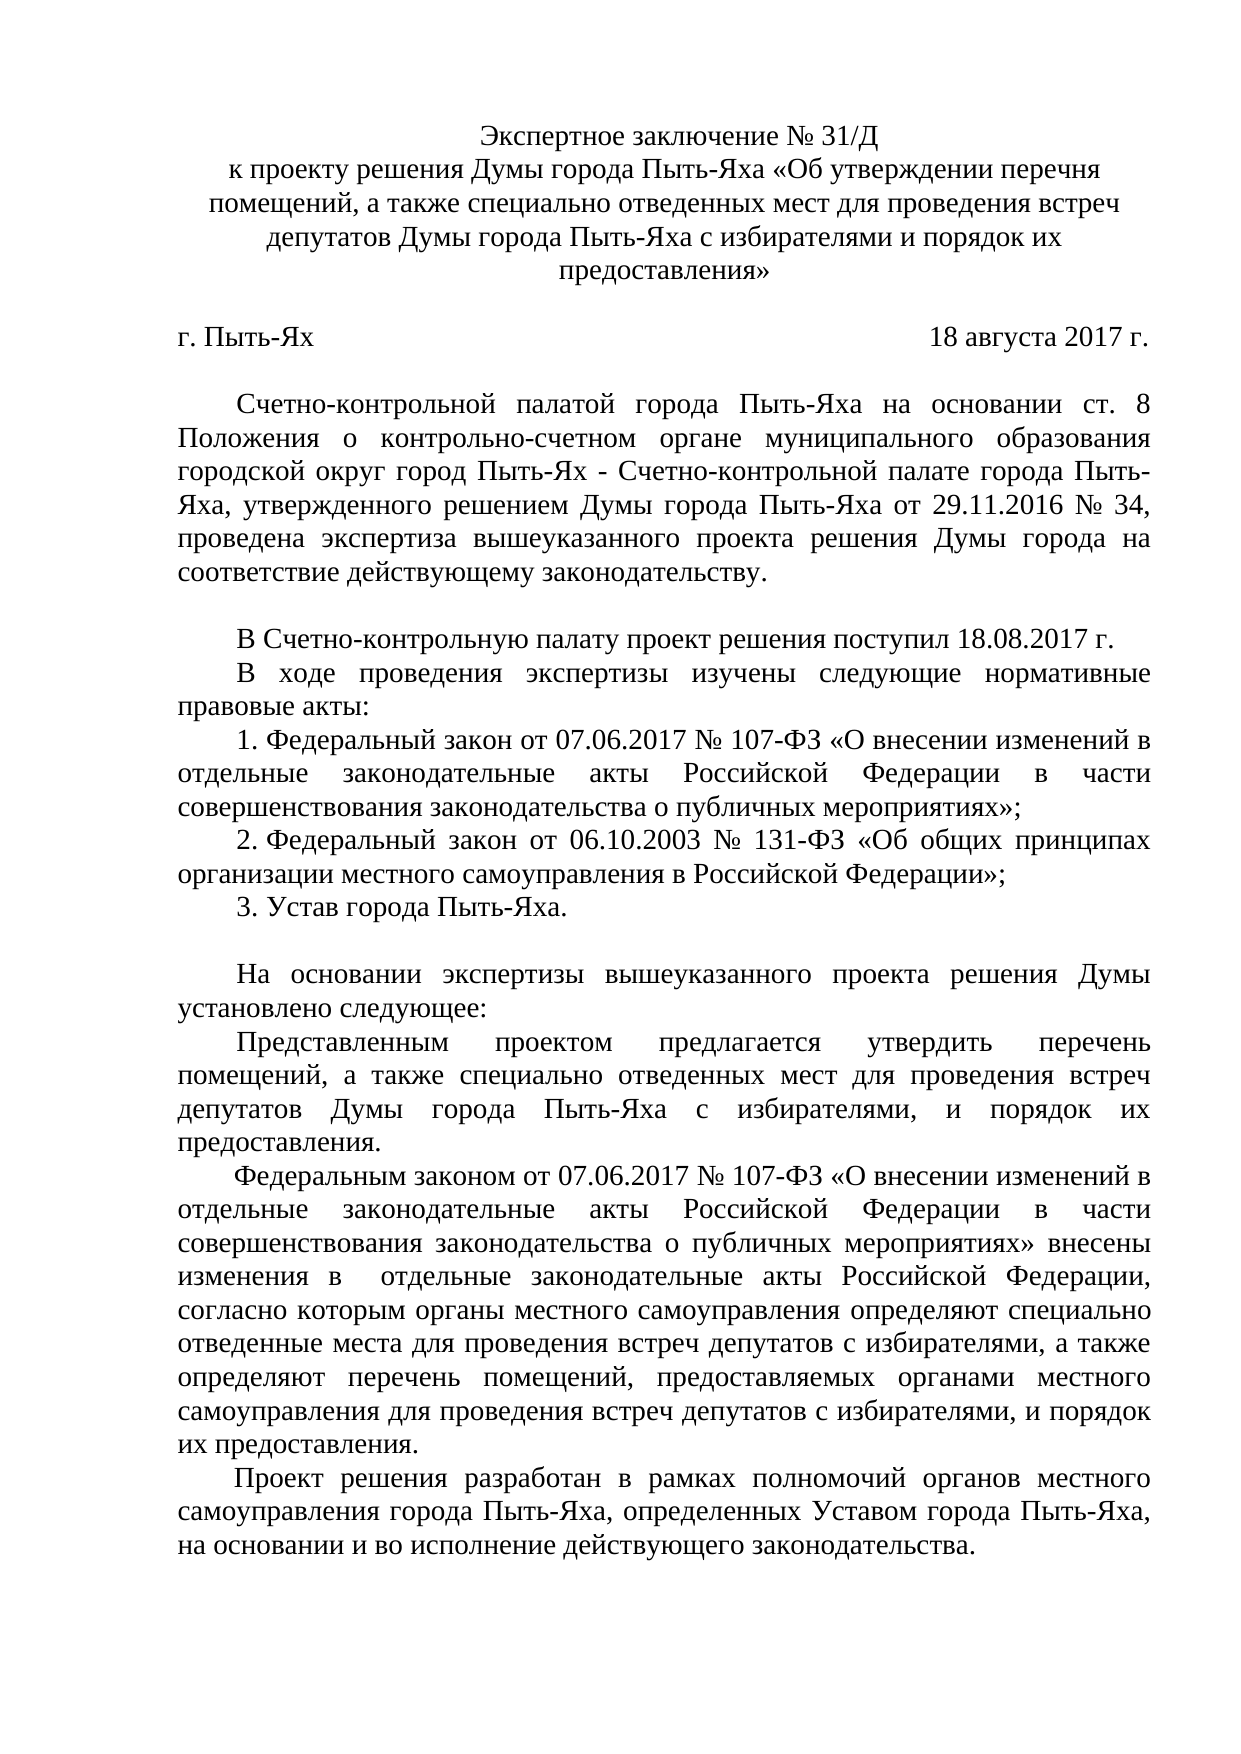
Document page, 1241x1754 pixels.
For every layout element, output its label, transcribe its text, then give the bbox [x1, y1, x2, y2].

list Федеральный закон от 07.06.2017 № 107-ФЗ «О внесении изменений в отдельные законодательные акты Российской Федерации в части совершенствования законодательства о публичных мероприятиях»; [177, 722, 1152, 822]
text г. Пыть-Ях 18 августа 2017 г. [177, 319, 1152, 353]
list На основании экспертизы вышеуказанного проекта решения Думы установлено следующее: [177, 957, 1152, 1024]
text Счетно-контрольной палатой города Пыть-Яха на основании ст. 8 Положения о контрольно-счетном органе муниципального образования городской округ город Пыть-Ях - Счетно-контрольной палате города Пыть-Яха, утвержденного решением Думы города Пыть-Яха от 29.11.2016 № 34, проведена экспертиза вышеуказанного проекта решения Думы города на соответствие действующему законодательству. [177, 386, 1152, 588]
text Экспертное заключение № 31/Д [177, 118, 1152, 152]
text В Счетно-контрольную палату проект решения поступил 18.08.2017 г. [177, 621, 1152, 655]
text Проект решения разработан в рамках полномочий органов местного самоуправления города Пыть-Яха, определенных Уставом города Пыть-Яха, на основании и во исполнение действующего законодательства. [177, 1460, 1152, 1560]
text Федеральным законом от 07.06.2017 № 107-ФЗ «О внесении изменений в отдельные законодательные акты Российской Федерации в части совершенствования законодательства о публичных мероприятиях» внесены изменения в отдельные законодательные акты Российской Федерации, согласно которым органы местного самоуправления определяют специально отведенные места для проведения встреч депутатов с избирателями, а также определяют перечень помещений, предоставляемых органами местного самоуправления для проведения встреч депутатов с избирателями, и порядок их предоставления. [177, 1158, 1152, 1460]
text В ходе проведения экспертизы изучены следующие нормативные правовые акты: [177, 655, 1152, 722]
text к проекту решения Думы города Пыть-Яха «Об утверждении перечня помещений, а также специально отведенных мест для проведения встреч депутатов Думы города Пыть-Яха с избирателями и порядок их предоставления» [177, 152, 1152, 286]
list Устав города Пыть-Яха. [177, 889, 1152, 923]
list Представленным проектом предлагается утвердить перечень помещений, а также специально отведенных мест для проведения встреч депутатов Думы города Пыть-Яха с избирателями, и порядок их предоставления. [177, 1024, 1152, 1158]
list Федеральный закон от 06.10.2003 № 131-ФЗ «Об общих принципах организации местного самоуправления в Российской Федерации»; [177, 822, 1152, 889]
